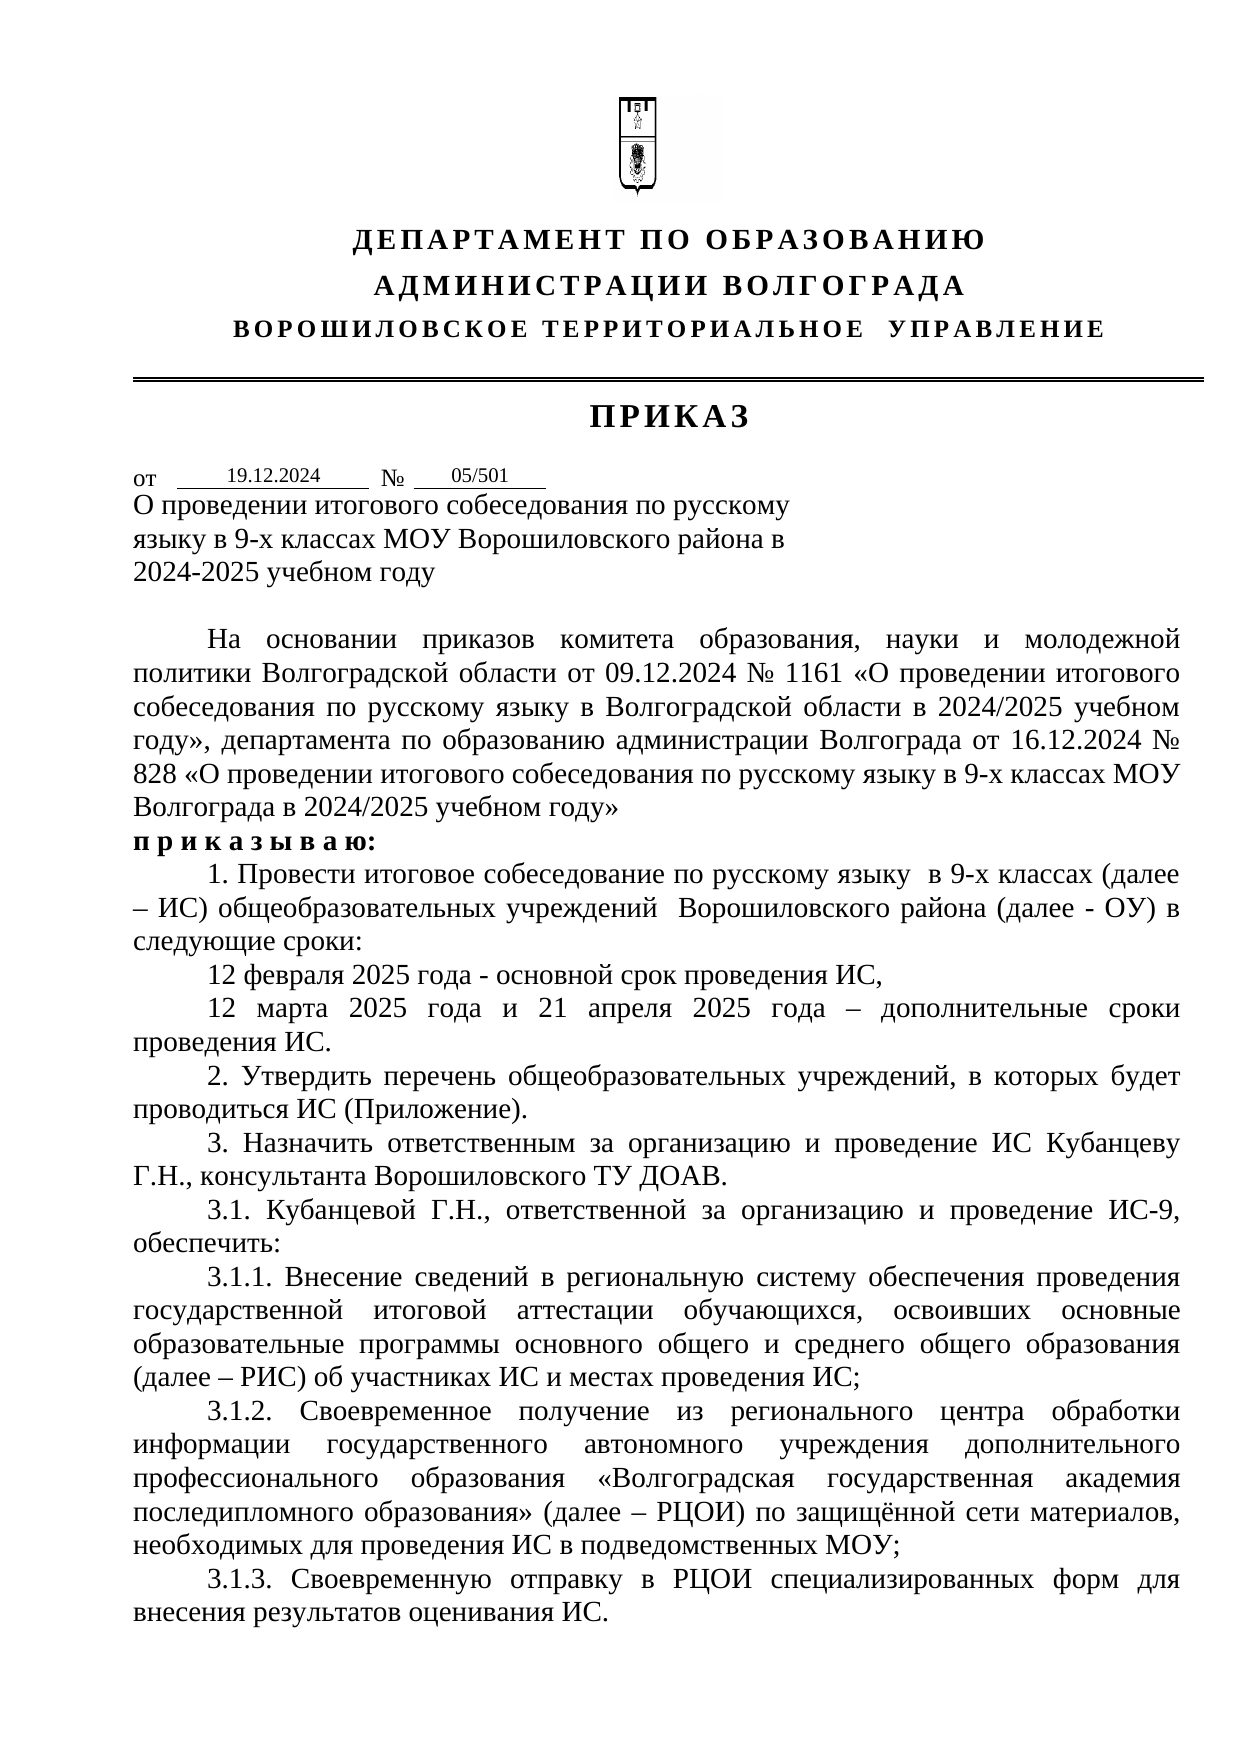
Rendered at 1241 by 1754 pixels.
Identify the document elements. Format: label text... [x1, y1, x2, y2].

text 3.1.3. Своевременную отправку в РЦОИ специализированных форм для внесения результатов оценивания ИС. [133, 1561, 1181, 1628]
text 12 марта 2025 года и 21 апреля 2025 года – дополнительные сроки проведения ИС. [133, 991, 1181, 1058]
text 3.1. Кубанцевой Г.Н., ответственной за организацию и проведение ИС-9, обеспечить: [133, 1192, 1181, 1259]
text 2. Утвердить перечень общеобразовательных учреждений, в которых будет проводиться ИС (Приложение). [133, 1058, 1181, 1125]
text 3.1.2. Своевременное получение из регионального центра обработки информации государственного автономного учреждения дополнительного профессионального образования «Волгоградская государственная академия последипломного образования» (далее – РЦОИ) по защищённой сети материалов, необходимых для проведения ИС в подведомственных МОУ; [133, 1393, 1181, 1561]
text На основании приказов комитета образования, науки и молодежной политики Волгоградской области от 09.12.2024 № 1161 «О проведении итогового собеседования по русскому языку в Волгоградской области в 2024/2025 учебном году», департамента по образованию администрации Волгограда от 16.12.2024 № 828 «О проведении итогового собеседования по русскому языку в 9-х классах МОУ Волгограда в 2024/2025 учебном году» [133, 622, 1181, 823]
text 1. Провести итоговое собеседование по русскому языку в 9-х классах (далее – ИС) общеобразовательных учреждений Ворошиловского района (далее - ОУ) в следующие сроки: [133, 856, 1181, 957]
text 3. Назначить ответственным за организацию и проведение ИС Кубанцеву Г.Н., консультанта Ворошиловского ТУ ДОАВ. [133, 1125, 1181, 1192]
text 12 февраля 2025 года - основной срок проведения ИС, [133, 957, 1181, 991]
text п р и к а з ы в а ю: [133, 823, 1181, 856]
text 3.1.1. Внесение сведений в региональную систему обеспечения проведения государственной итоговой аттестации обучающихся, освоивших основные образовательные программы основного общего и среднего общего образования (далее – РИС) об участниках ИС и местах проведения ИС; [133, 1259, 1181, 1393]
table_header О проведении итогового собеседования по русскому языку в 9-х классах МОУ Ворошиловского района в 2024-2025 учебном году [122, 488, 812, 588]
